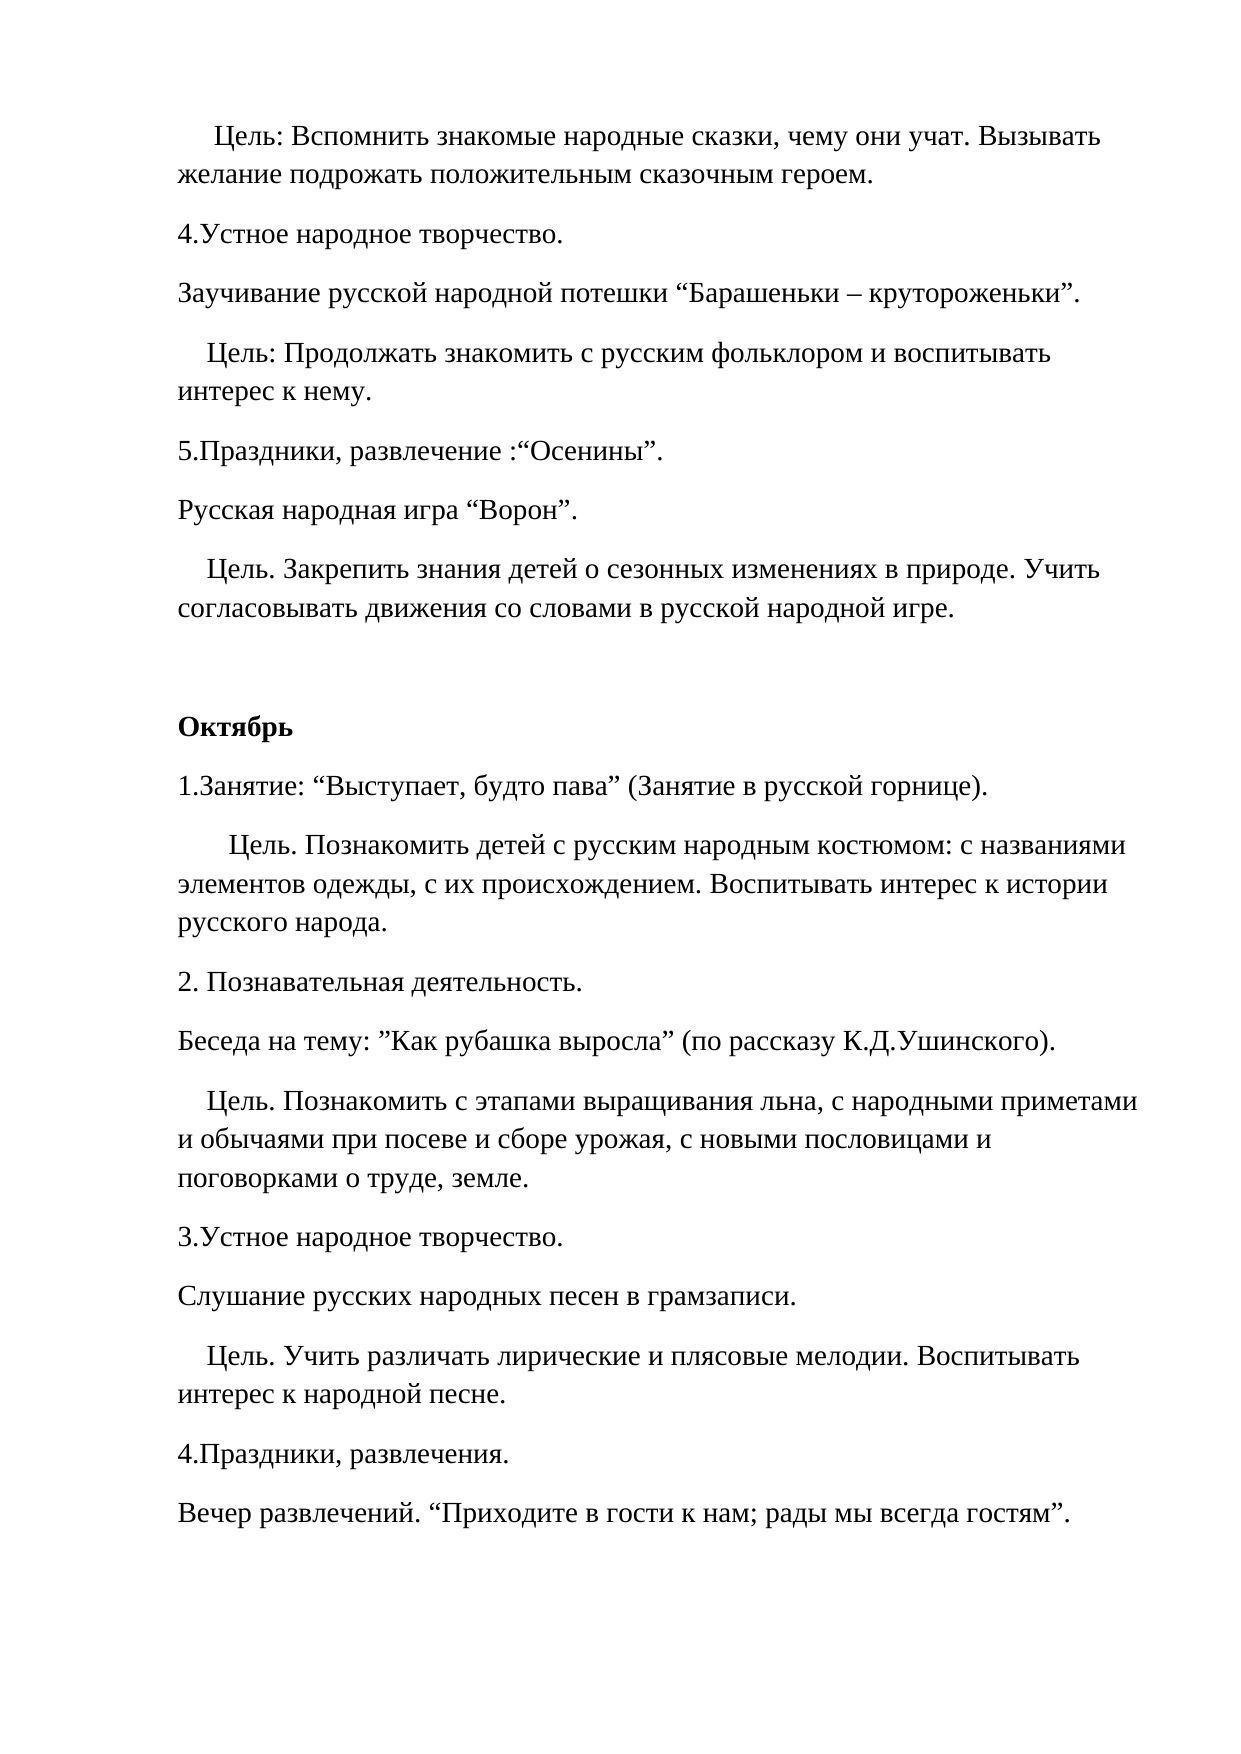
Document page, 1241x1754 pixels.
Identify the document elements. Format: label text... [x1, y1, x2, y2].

text 2. Познавательная деятельность. [177, 964, 1152, 997]
text Вечер развлечений. “Приходите в гости к нам; рады мы всегда гостям”. [177, 1495, 1152, 1529]
text Беседа на тему: ”Как рубашка выросла” (по рассказу К.Д.Ушинского). [177, 1023, 1152, 1057]
text Цель. Познакомить с этапами выращивания льна, с народными приметами и обычаями при посеве и сборе урожая, с новыми пословицами и поговорками о труде, земле. [177, 1083, 1152, 1193]
text Цель. Учить различать лирические и плясовые мелодии. Воспитывать интерес к народной песне. [177, 1338, 1152, 1410]
text Слушание русских народных песен в грамзаписи. [177, 1278, 1152, 1312]
text Цель: Вспомнить знакомые народные сказки, чему они учат. Вызывать желание подрожать положительным сказочным героем. [177, 118, 1152, 190]
text 3.Устное народное творчество. [177, 1219, 1152, 1253]
text Заучивание русской народной потешки “Барашеньки – крутороженьки”. [177, 275, 1152, 309]
text Цель: Продолжать знакомить с русским фольклором и воспитывать интерес к нему. [177, 335, 1152, 407]
text 4.Устное народное творчество. [177, 216, 1152, 249]
text 5.Праздники, развлечение :“Осенины”. [177, 433, 1152, 466]
text 4.Праздники, развлечения. [177, 1436, 1152, 1469]
text Цель. Познакомить детей с русским народным костюмом: с названиями элементов одежды, с их происхождением. Воспитывать интерес к истории русского народа. [177, 827, 1152, 938]
text Русская народная игра “Ворон”. [177, 492, 1152, 526]
text Цель. Закрепить знания детей о сезонных изменениях в природе. Учить согласовывать движения со словами в русской народной игре. [177, 551, 1152, 623]
text Октябрь [177, 709, 1152, 742]
text 1.Занятие: “Выступает, будто пава” (Занятие в русской горнице). [177, 768, 1152, 802]
